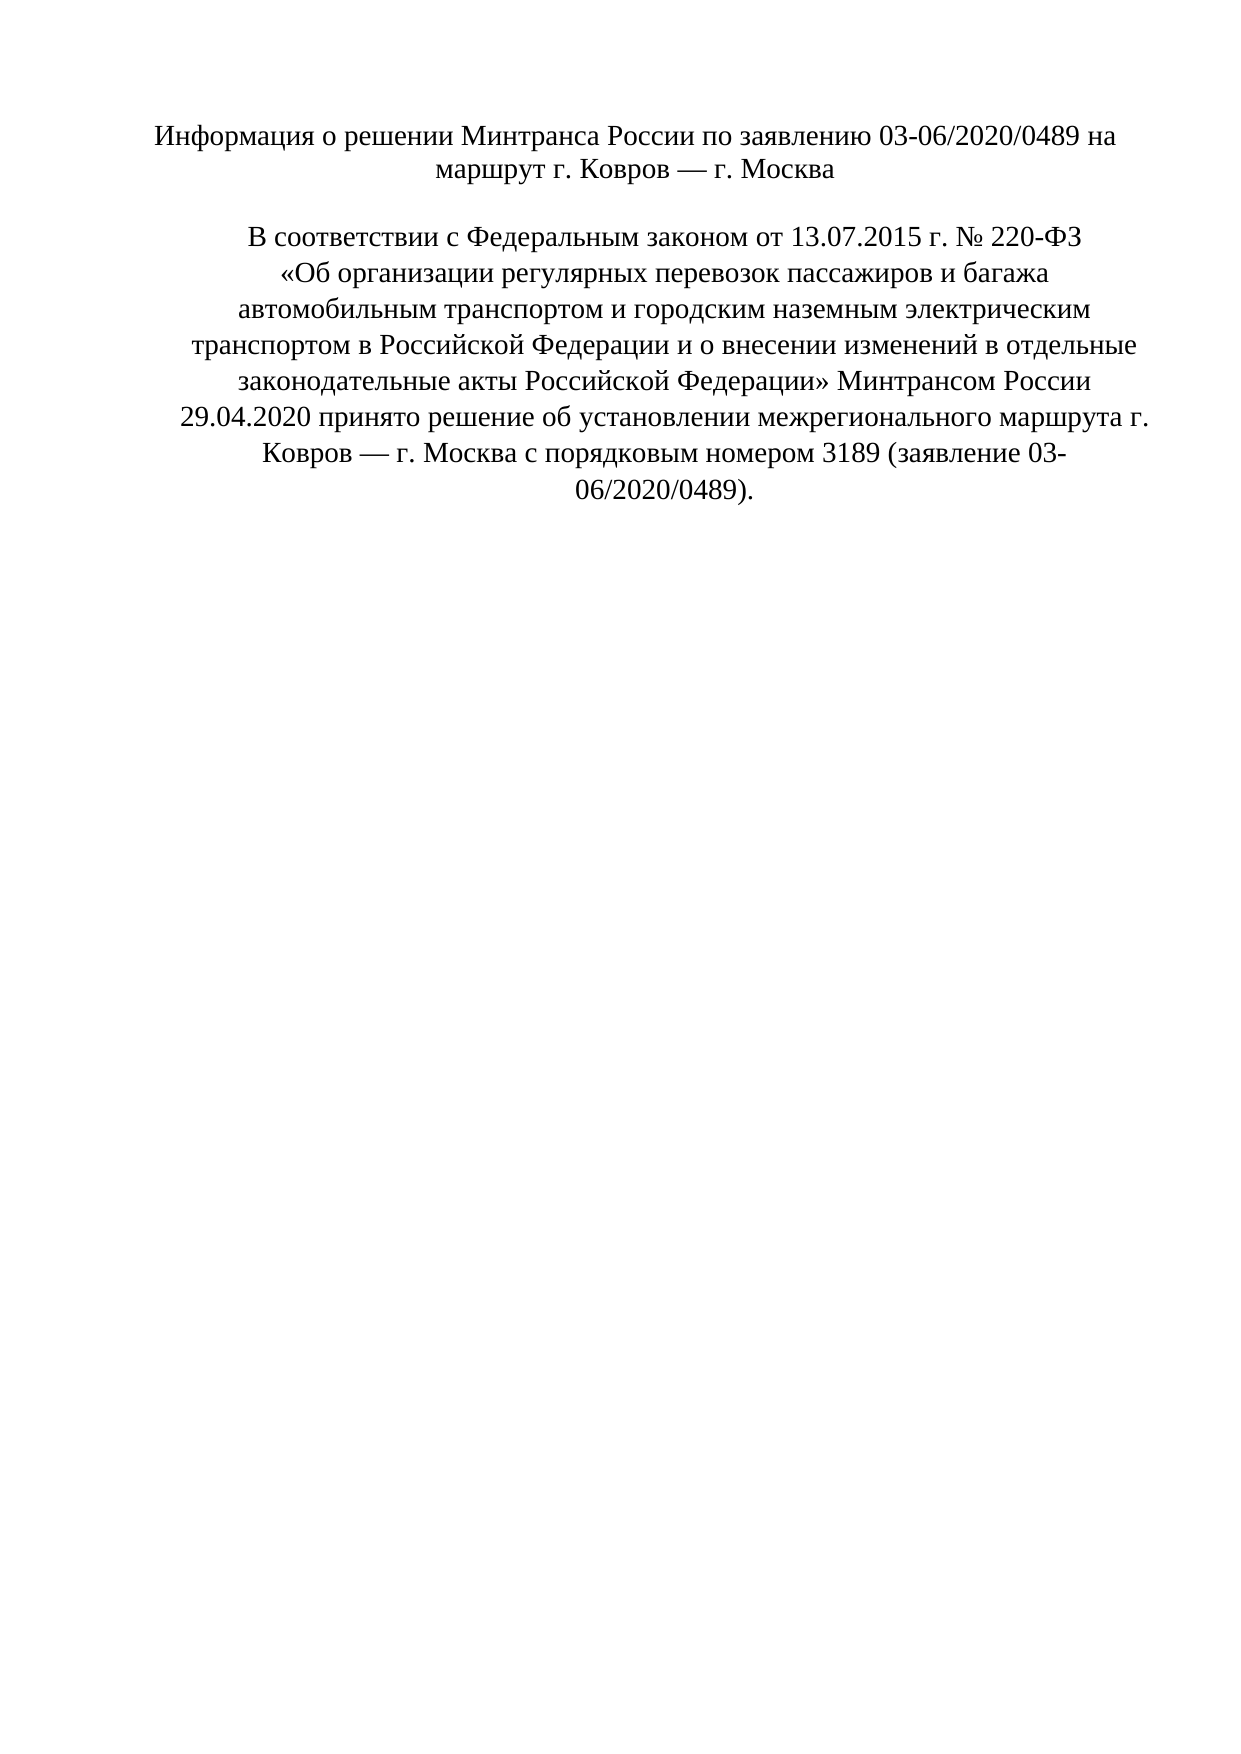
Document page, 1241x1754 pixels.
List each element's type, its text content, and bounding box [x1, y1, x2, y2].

text В соответствии с Федеральным законом от 13.07.2015 г. № 220-ФЗ «Об организации регулярных перевозок пассажиров и багажа автомобильным транспортом и городским наземным электрическим транспортом в Российской Федерации и о внесении изменений в отдельные законодательные акты Российской Федерации» Минтрансом России 29.04.2020 принято решение об установлении межрегионального маршрута г. Ковров — г. Москва с порядковым номером 3189 (заявление 03-06/2020/0489). [177, 219, 1152, 505]
text Информация о решении Минтранса России по заявлению 03-06/2020/0489 на маршрут г. Ковров — г. Москва [118, 118, 1152, 185]
